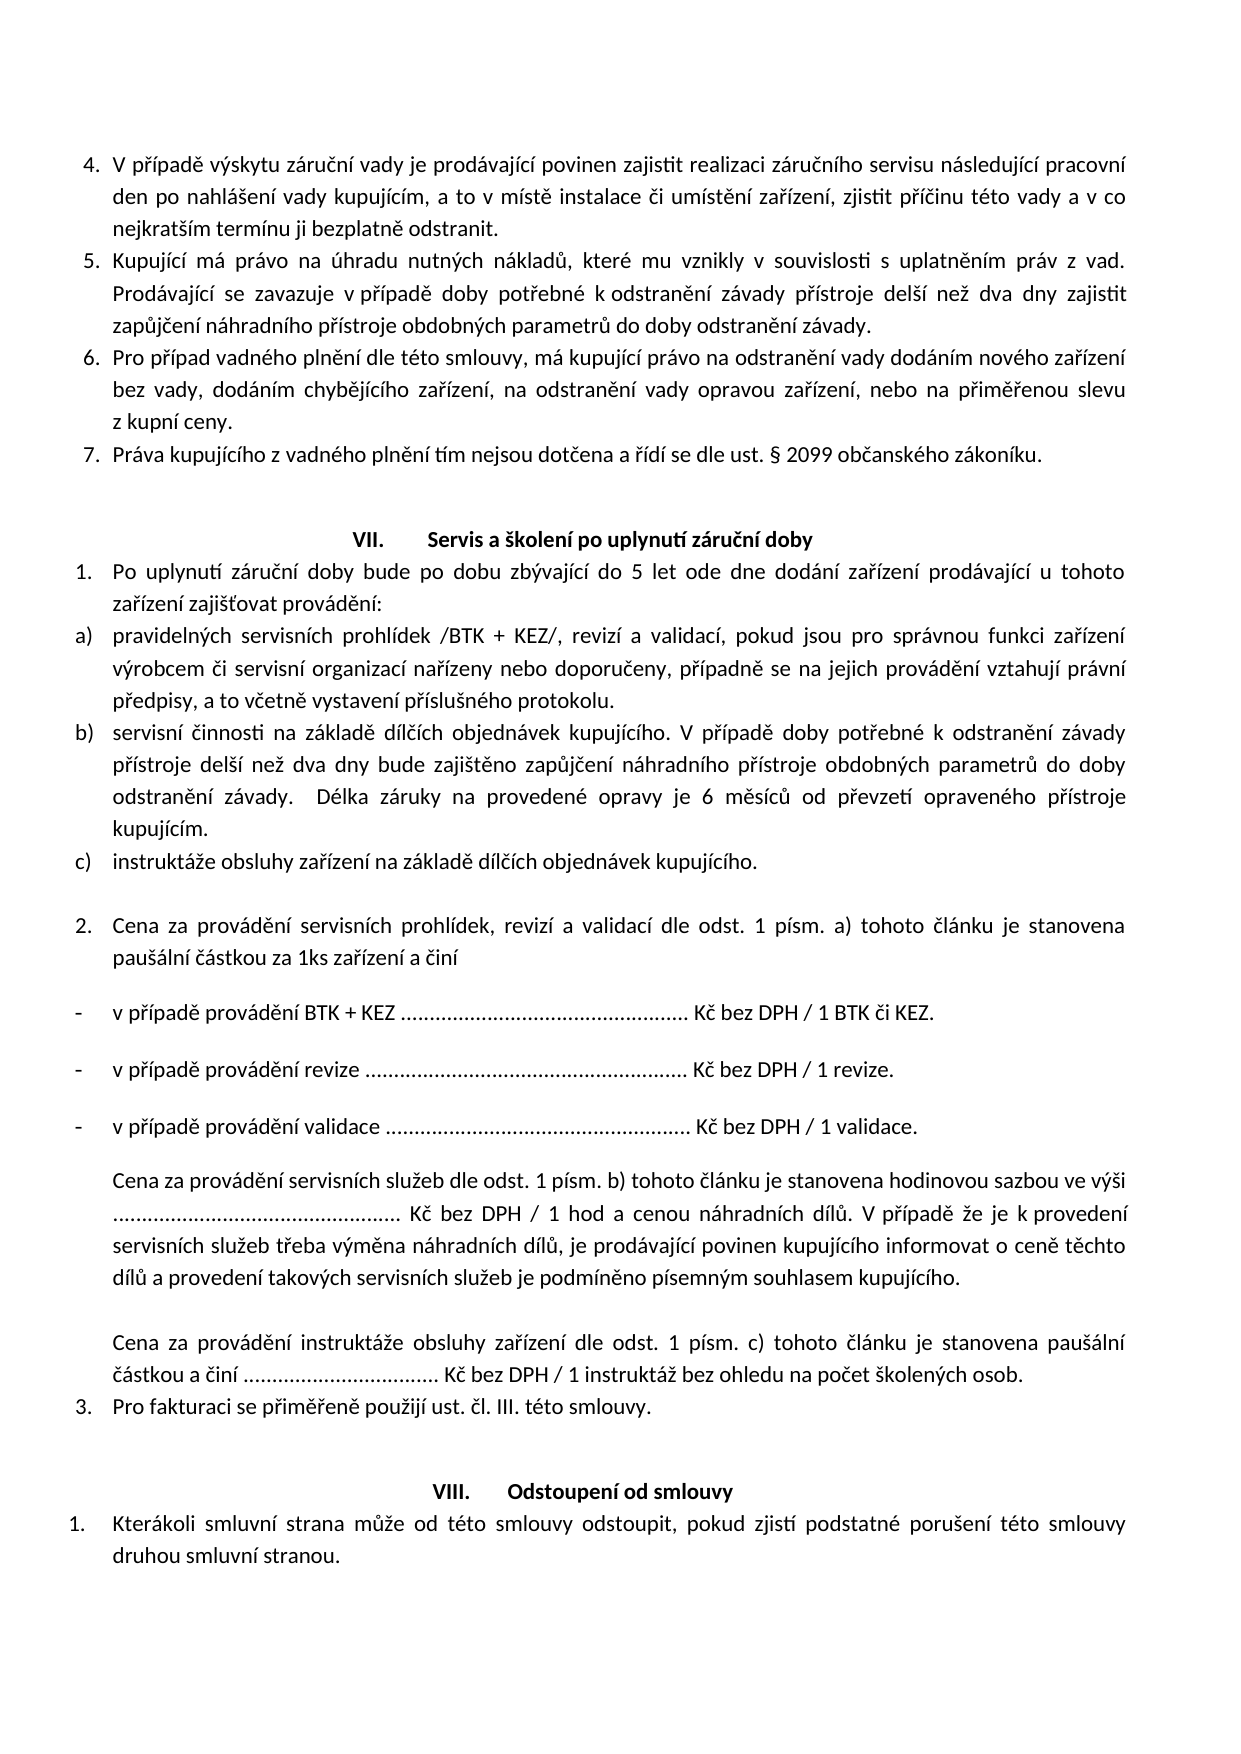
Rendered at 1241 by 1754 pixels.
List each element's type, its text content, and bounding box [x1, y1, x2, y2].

list Kupující má právo na úhradu nutných nákladů, které mu vznikly v souvislosti s uplatněním práv z vad. Prodávající se zavazuje v případě doby potřebné k odstranění závady přístroje delší než dva dny zajistit zapůjčení náhradního přístroje obdobných parametrů do doby odstranění závady. [83, 247, 1128, 339]
list pravidelných servisních prohlídek /BTK + KEZ/, revizí a validací, pokud jsou pro správnou funkci zařízení výrobcem či servisní organizací nařízeny nebo doporučeny, případně se na jejich provádění vztahují právní předpisy, a to včetně vystavení příslušného protokolu. [75, 621, 1128, 714]
list Odstoupení od smlouvy [37, 1477, 1128, 1505]
list servisní činnosti na základě dílčích objednávek kupujícího. V případě doby potřebné k odstranění závady přístroje delší než dva dny bude zajištěno zapůjčení náhradního přístroje obdobných parametrů do doby odstranění závady. Délka záruky na provedené opravy je 6 měsíců od převzetí opraveného přístroje kupujícím. [75, 718, 1128, 843]
list Pro případ vadného plnění dle této smlouvy, má kupující právo na odstranění vady dodáním nového zařízení bez vady, dodáním chybějícího zařízení, na odstranění vady opravou zařízení, nebo na přiměřenou slevu z kupní ceny. [83, 343, 1128, 436]
list v případě provádění validace ..................................................... Kč bez DPH / 1 validace. [75, 1110, 1128, 1141]
list Servis a školení po uplynutí záruční doby [37, 525, 1128, 553]
list Práva kupujícího z vadného plnění tím nejsou dotčena a řídí se dle ust. § 2099 občanského zákoníku. [83, 440, 1128, 468]
list v případě provádění BTK + KEZ .................................................. Kč bez DPH / 1 BTK či KEZ. [75, 996, 1128, 1028]
list Po uplynutí záruční doby bude po dobu zbývající do 5 let ode dne dodání zařízení prodávající u tohoto zařízení zajišťovat provádění: [75, 557, 1128, 617]
list v případě provádění revize ........................................................ Kč bez DPH / 1 revize. [75, 1053, 1128, 1084]
list Kterákoli smluvní strana může od této smlouvy odstoupit, pokud zjistí podstatné porušení této smlouvy druhou smluvní stranou. [68, 1509, 1128, 1569]
list instruktáže obsluhy zařízení na základě dílčích objednávek kupujícího. [75, 847, 1128, 875]
list Cena za provádění instruktáže obsluhy zařízení dle odst. 1 písm. c) tohoto článku je stanovena paušální částkou a činí .................................. Kč bez DPH / 1 instruktáž bez ohledu na počet školených osob. [112, 1328, 1128, 1388]
list Pro fakturaci se přiměřeně použijí ust. čl. III. této smlouvy. [75, 1392, 1128, 1420]
list Cena za provádění servisních služeb dle odst. 1 písm. b) tohoto článku je stanovena hodinovou sazbou ve výši .................................................. Kč bez DPH / 1 hod a cenou náhradních dílů. V případě že je k provedení servisních služeb třeba výměna náhradních dílů, je prodávající povinen kupujícího informovat o ceně těchto dílů a provedení takových servisních služeb je podmíněno písemným souhlasem kupujícího. [112, 1167, 1128, 1291]
list V případě výskytu záruční vady je prodávající povinen zajistit realizaci záručního servisu následující pracovní den po nahlášení vady kupujícím, a to v místě instalace či umístění zařízení, zjistit příčinu této vady a v co nejkratším termínu ji bezplatně odstranit. [83, 150, 1128, 242]
list Cena za provádění servisních prohlídek, revizí a validací dle odst. 1 písm. a) tohoto článku je stanovena paušální částkou za 1ks zařízení a činí [75, 911, 1128, 971]
